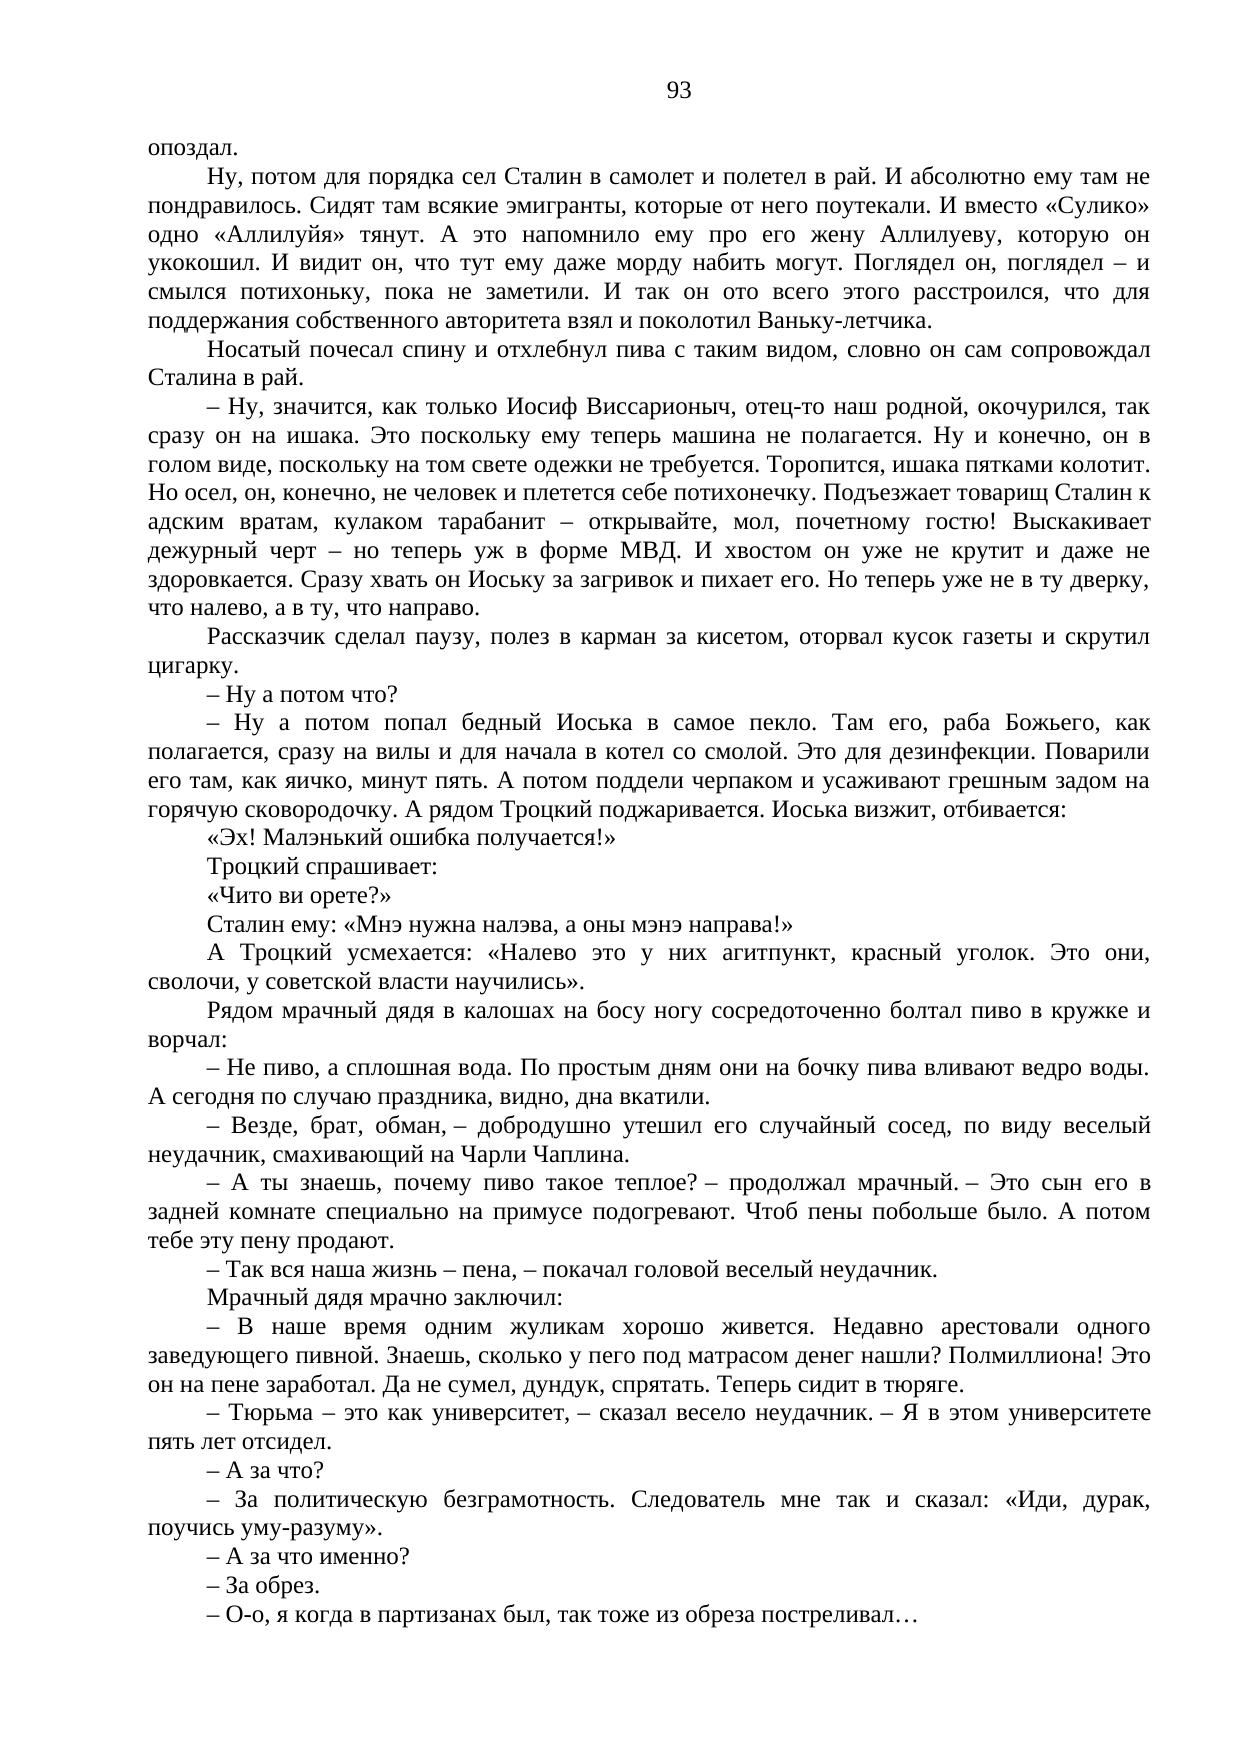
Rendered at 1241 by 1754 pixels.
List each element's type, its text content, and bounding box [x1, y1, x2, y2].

text Сталин ему: «Мнэ нужна налэва, а оны мэнэ направа!» [148, 909, 1152, 937]
text «Чито ви орете?» [148, 880, 1152, 909]
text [148, 132, 1152, 161]
text Рядом мрачный дядя в калошах на босу ногу сосредоточенно болтал пиво в кружке и ворчал: [148, 995, 1152, 1052]
text А Троцкий усмехается: «Налево это у них агитпункт, красный уголок. Это они, сволочи, у советской власти научились». [148, 937, 1152, 995]
text Мрачный дядя мрачно заключил: [148, 1282, 1152, 1311]
text – Тюрьма – это как университет, – сказал весело неудачник. – Я в этом университете пять лет отсидел. [148, 1397, 1152, 1455]
text Троцкий спрашивает: [148, 851, 1152, 880]
text Носатый почесал спину и отхлебнул пива с таким видом, словно он сам сопровождал Сталина в рай. [148, 334, 1152, 391]
text – А ты знаешь, почему пиво такое теплое? – продолжал мрачный. – Это сын его в задней комнате специально на примусе подогревают. Чтоб пены побольше было. А потом тебе эту пену продают. [148, 1167, 1152, 1254]
text – Ну а потом попал бедный Иоська в самое пекло. Там его, раба Божьего, как полагается, сразу на вилы и для начала в котел со смолой. Это для дезинфекции. Поварили его там, как яичко, минут пять. А потом поддели черпаком и усаживают грешным задом на горячую сковородочку. А рядом Троцкий поджаривается. Иоська визжит, отбивается: [148, 707, 1152, 822]
text – Везде, брат, обман, – добродушно утешил его случайный сосед, по виду веселый неудачник, смахивающий на Чарли Чаплина. [148, 1110, 1152, 1167]
text – За политическую безграмотность. Следователь мне так и сказал: «Иди, дурак, поучись уму-разуму». [148, 1484, 1152, 1541]
text – Так вся наша жизнь – пена, – покачал головой веселый неудачник. [148, 1254, 1152, 1282]
text – А за что именно? [148, 1541, 1152, 1570]
text – За обрез. [148, 1570, 1152, 1599]
text «Эх! Малэнький ошибка получается!» [148, 822, 1152, 851]
text – Не пиво, а сплошная вода. По простым дням они на бочку пива вливают ведро воды. А сегодня по случаю праздника, видно, дна вкатили. [148, 1052, 1152, 1110]
text – Ну, значится, как только Иосиф Виссарионыч, отец-то наш родной, окочурился, так сразу он на ишака. Это поскольку ему теперь машина не полагается. Ну и конечно, он в голом виде, поскольку на том свете одежки не требуется. Торопится, ишака пятками колотит. Но осел, он, конечно, не человек и плетется себе потихонечку. Подъезжает товарищ Сталин к адским вратам, кулаком тарабанит – открывайте, мол, почетному гостю! Выскакивает дежурный черт – но теперь уж в форме МВД. И хвостом он уже не крутит и даже не здоровкается. Сразу хвать он Иоську за загривок и пихает его. Но теперь уже не в ту дверку, что налево, а в ту, что направо. [148, 391, 1152, 621]
text – Ну а потом что? [148, 679, 1152, 707]
text – О-о, я когда в партизанах был, так тоже из обреза постреливал… [148, 1599, 1152, 1627]
text – В наше время одним жуликам хорошо живется. Недавно арестовали одного заведующего пивной. Знаешь, сколько у пего под матрасом денег нашли? Полмиллиона! Это он на пене заработал. Да не сумел, дундук, спрятать. Теперь сидит в тюряге. [148, 1311, 1152, 1397]
text – А за что? [148, 1455, 1152, 1484]
text Ну, потом для порядка сел Сталин в самолет и полетел в рай. И абсолютно ему там не пондравилось. Сидят там всякие эмигранты, которые от него поутекали. И вместо «Сулико» одно «Аллилуйя» тянут. А это напомнило ему про его жену Аллилуеву, которую он укокошил. И видит он, что тут ему даже морду набить могут. Поглядел он, поглядел – и смылся потихоньку, пока не заметили. И так он ото всего этого расстроился, что для поддержания собственного авторитета взял и поколотил Ваньку-летчика. [148, 161, 1152, 334]
text Рассказчик сделал паузу, полез в карман за кисетом, оторвал кусок газеты и скрутил цигарку. [148, 621, 1152, 679]
